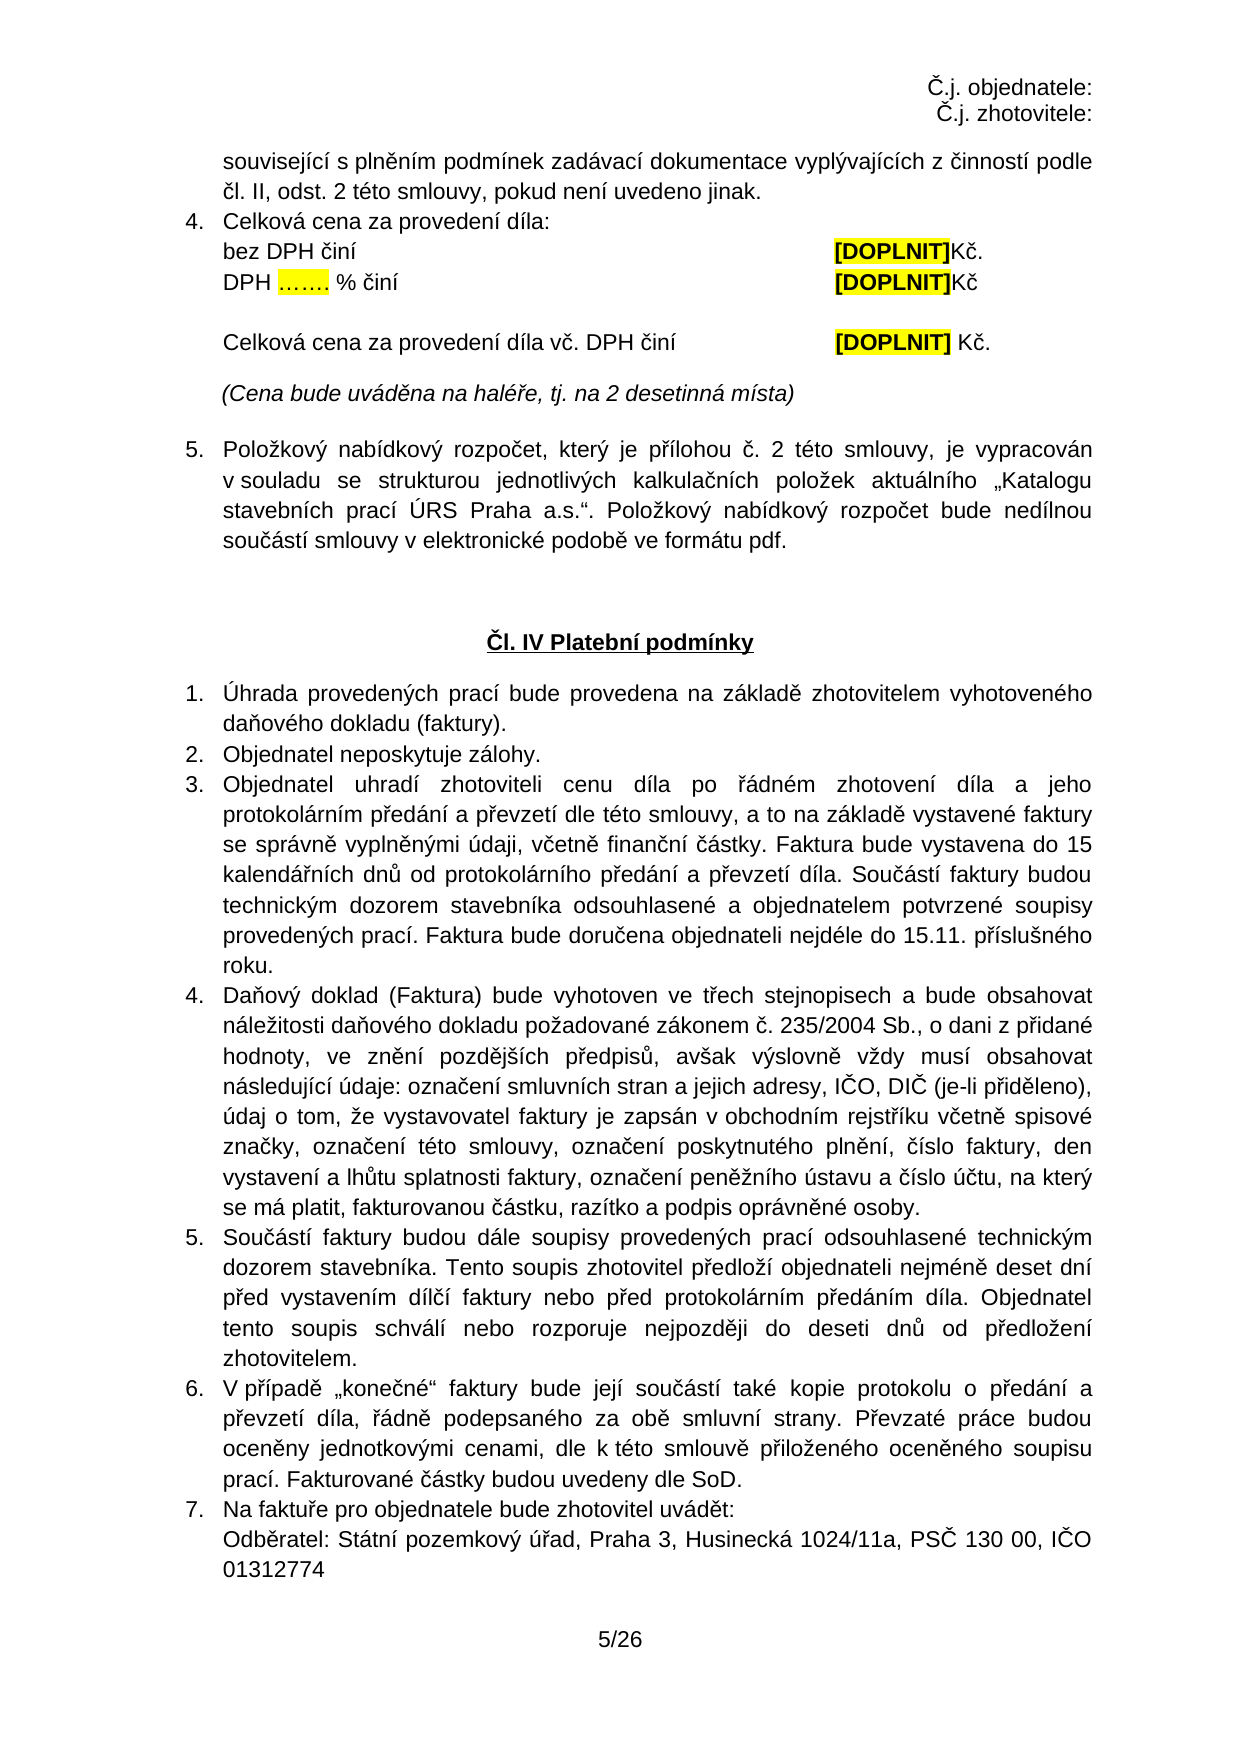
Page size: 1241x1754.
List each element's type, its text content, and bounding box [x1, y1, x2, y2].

list Na faktuře pro objednatele bude zhotovitel uvádět: [185, 1496, 1093, 1522]
list Celková cena za provedení díla vč. DPH činí [DOPLNIT] Kč. [951, 329, 1093, 355]
text (Cena bude uváděna na haléře, tj. na 2 desetinná místa) [148, 380, 1093, 406]
list bez DPH činí [DOPLNIT]Kč. [950, 238, 1093, 264]
list Objednatel neposkytuje zálohy. [185, 741, 1093, 767]
list V případě „konečné“ faktury bude její součástí také kopie protokolu o předání a převzetí díla, řádně podepsaného za obě smluvní strany. Převzaté práce budou oceněny jednotkovými cenami, dle k této smlouvě přiloženého oceněného soupisu prací. Fakturované částky budou uvedeny dle SoD. [185, 1375, 1093, 1492]
list Odběratel: Státní pozemkový úřad, Praha 3, Husinecká 1024/11a, PSČ 130 00, IČO 01312774 [223, 1526, 1093, 1583]
list Položkový nabídkový rozpočet, který je přílohou č. 2 této smlouvy, je vypracován v souladu se strukturou jednotlivých kalkulačních položek aktuálního „Katalogu stavebních prací ÚRS Praha a.s.“. Položkový nabídkový rozpočet bude nedílnou součástí smlouvy v elektronické podobě ve formátu pdf. [185, 436, 1093, 553]
list Součástí faktury budou dále soupisy provedených prací odsouhlasené technickým dozorem stavebníka. Tento soupis zhotovitel předloží objednateli nejméně deset dní před vystavením dílčí faktury nebo před protokolárním předáním díla. Objednatel tento soupis schválí nebo rozporuje nejpozději do deseti dnů od předložení zhotovitelem. [185, 1224, 1093, 1371]
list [185, 148, 1093, 204]
list DPH ……. % činí [DOPLNIT]Kč [223, 268, 1093, 325]
list Objednatel uhradí zhotoviteli cenu díla po řádném zhotovení díla a jeho protokolárním předání a převzetí dle této smlouvy, a to na základě vystavené faktury se správně vyplněnými údaji, včetně finanční částky. Faktura bude vystavena do 15 kalendářních dnů od protokolárního předání a převzetí díla. Součástí faktury budou technickým dozorem stavebníka odsouhlasené a objednatelem potvrzené soupisy provedených prací. Faktura bude doručena objednateli nejdéle do 15.11. příslušného roku. [185, 771, 1093, 978]
list Úhrada provedených prací bude provedena na základě zhotovitelem vyhotoveného daňového dokladu (faktury). [185, 680, 1093, 737]
text Čl. IV Platební podmínky [148, 629, 1093, 656]
list Celková cena za provedení díla vč. DPH činí [DOPLNIT] Kč. [223, 329, 835, 355]
list Celková cena za provedení díla: [185, 208, 1093, 234]
list bez DPH činí [DOPLNIT]Kč. [223, 238, 834, 264]
list Daňový doklad (Faktura) bude vyhotoven ve třech stejnopisech a bude obsahovat náležitosti daňového dokladu požadované zákonem č. 235/2004 Sb., o dani z přidané hodnoty, ve znění pozdějších předpisů, avšak výslovně vždy musí obsahovat následující údaje: označení smluvních stran a jejich adresy, IČO, DIČ (je-li přiděleno), údaj o tom, že vystavovatel faktury je zapsán v obchodním rejstříku včetně spisové značky, označení této smlouvy, označení poskytnutého plnění, číslo faktury, den vystavení a lhůtu splatnosti faktury, označení peněžního ústavu a číslo účtu, na který se má platit, fakturovanou částku, razítko a podpis oprávněné osoby. [185, 982, 1093, 1220]
